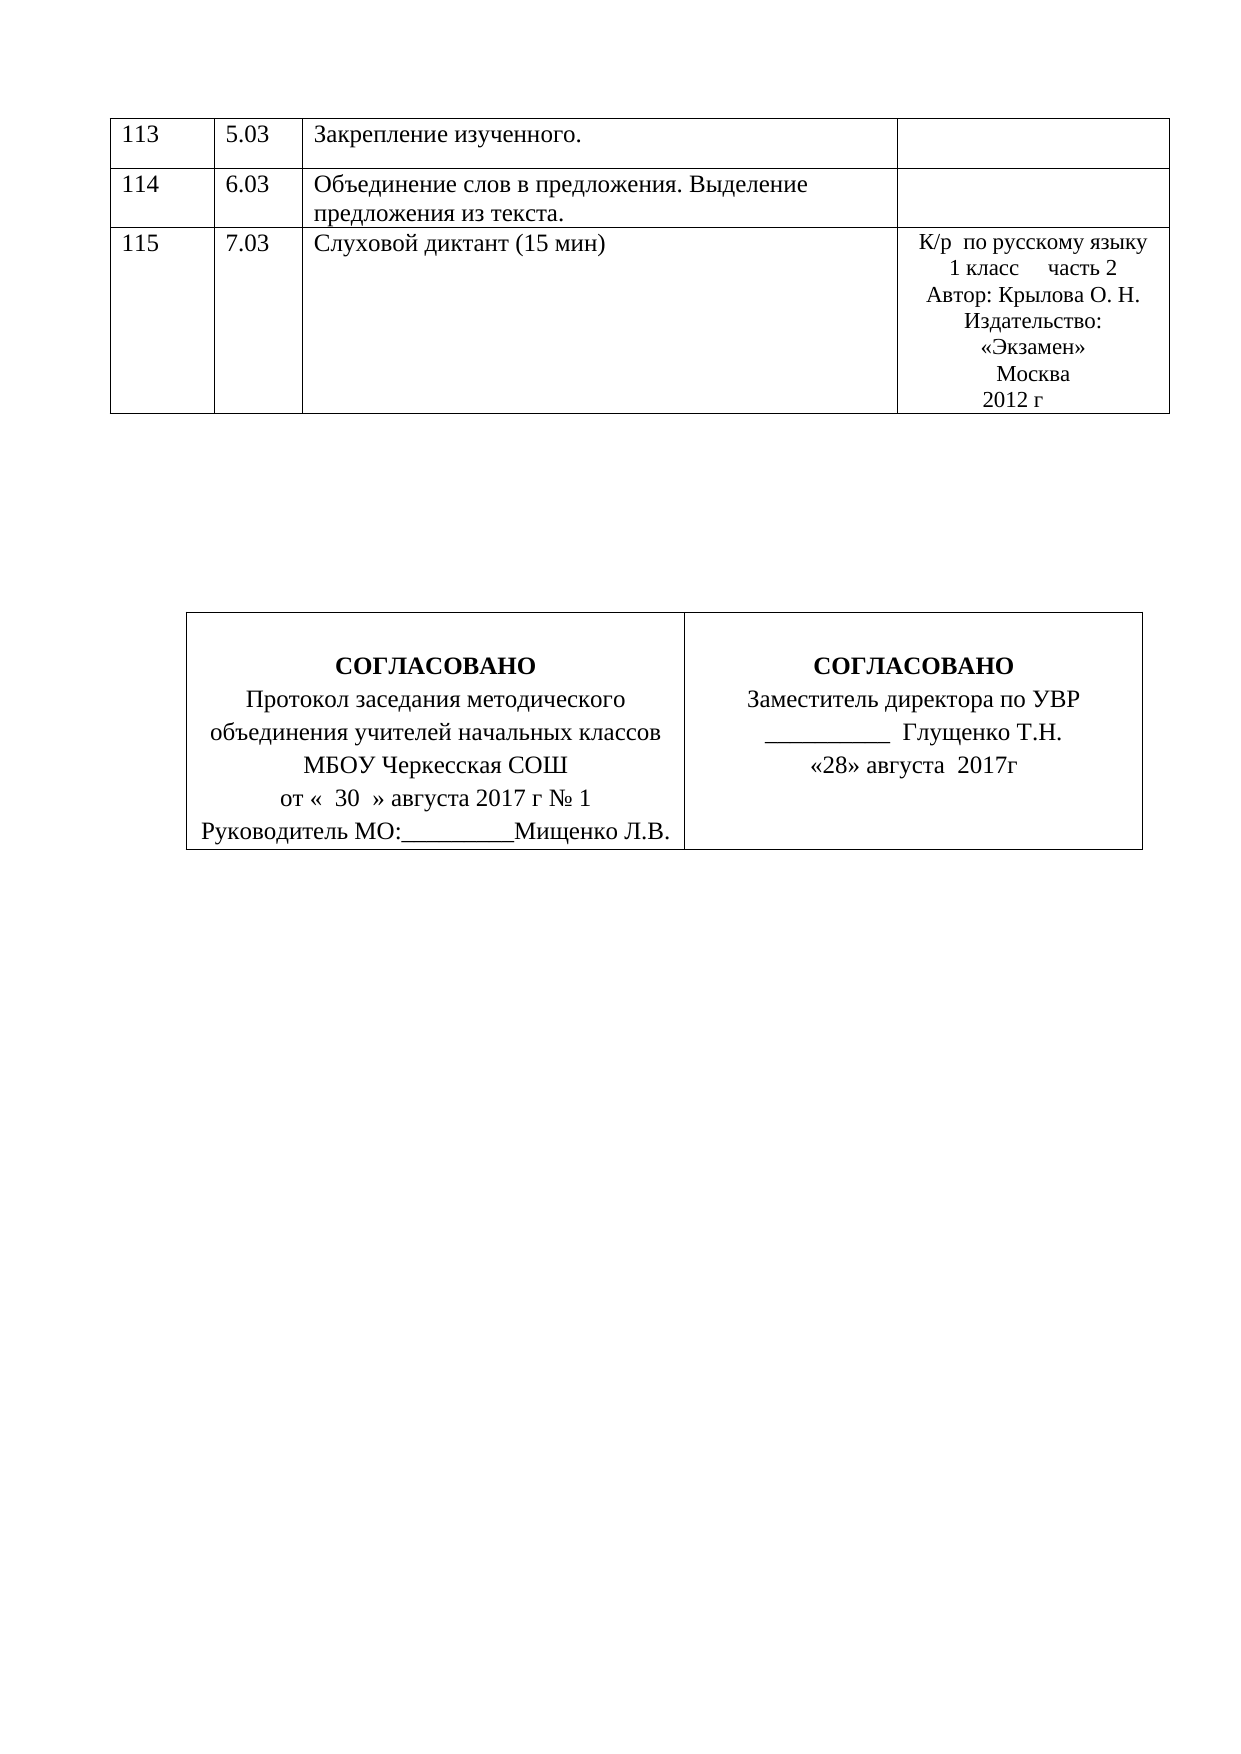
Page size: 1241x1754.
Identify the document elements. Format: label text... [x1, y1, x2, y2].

table_cell К/р по русскому языку 1 класс часть 2 Автор: Крылова О. Н. Издательство: «Экзамен» Москва 2012 г [898, 228, 1169, 412]
table_cell 115 [111, 228, 214, 412]
table_cell Закрепление изученного. [303, 119, 897, 168]
table_cell [898, 119, 1169, 168]
table_cell 6.03 [215, 169, 302, 227]
table_cell 7.03 [215, 228, 302, 412]
table_cell Слуховой диктант (15 мин) [303, 228, 897, 412]
table_cell 5.03 [215, 119, 302, 168]
table_cell 113 [111, 119, 214, 168]
table_header СОГЛАСОВАНО Заместитель директора по УВР __________ Глущенко Т.Н. «28» августа 2017г [685, 613, 1142, 849]
table_cell Объединение слов в предложения. Выделение предложения из текста. [303, 169, 897, 227]
table_header СОГЛАСОВАНО Протокол заседания методического объединения учителей начальных классов МБОУ Черкесская СОШ от « 30 » августа 2017 г № 1 Руководитель МО:_________Мищенко Л.В. [187, 613, 684, 849]
table_cell [898, 169, 1169, 227]
table_cell 114 [111, 169, 214, 227]
